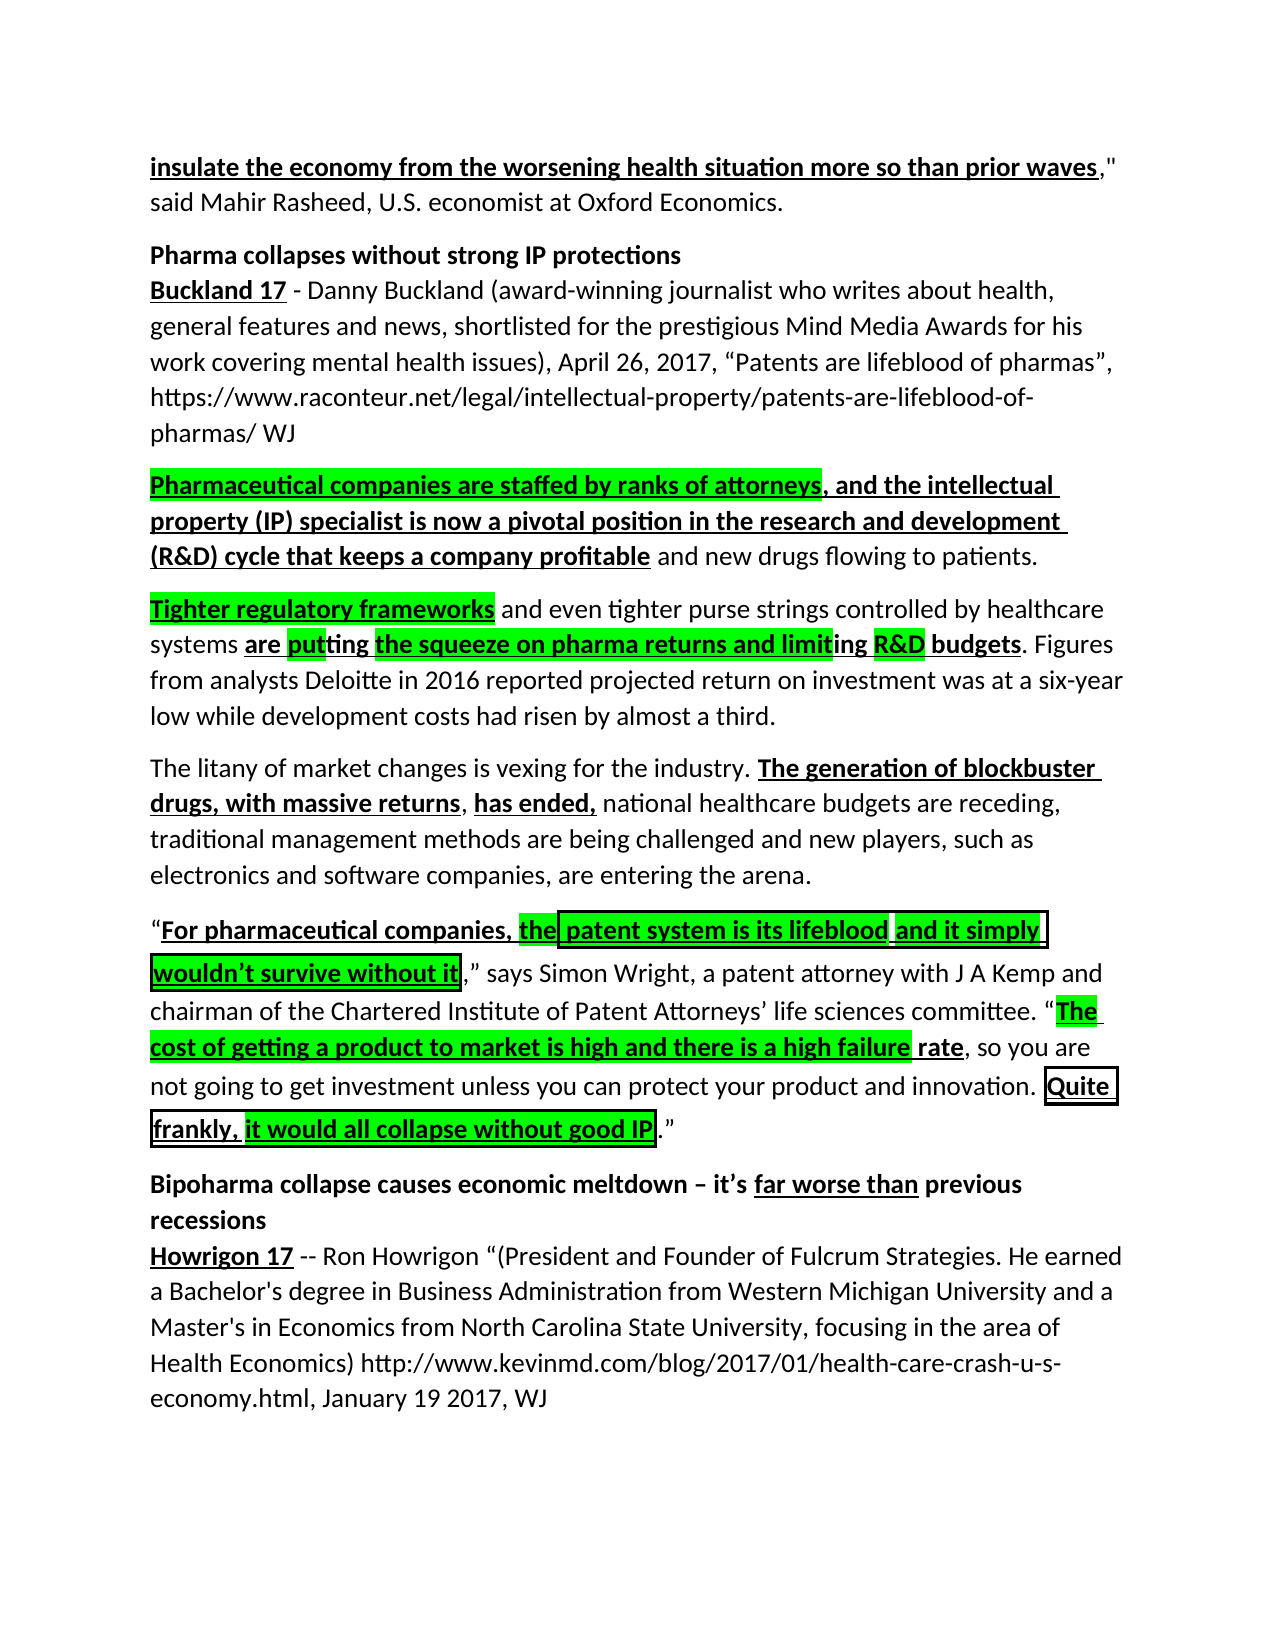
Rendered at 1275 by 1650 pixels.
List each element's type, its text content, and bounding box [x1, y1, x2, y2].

text The litany of market changes is vexing for the industry. The generation of blockbuster drugs, with massive returns, has ended, national healthcare budgets are receding, traditional management methods are being challenged and new players, such as electronics and software companies, are entering the arena. [150, 751, 1125, 891]
text Pharmaceutical companies are staffed by ranks of attorneys, and the intellectual property (IP) specialist is now a pivotal position in the research and development (R&D) cycle that keeps a company profitable and new drugs flowing to patients. [150, 468, 1125, 573]
text Buckland 17 - Danny Buckland (award-winning journalist who writes about health, general features and news, shortlisted for the prestigious Mind Media Awards for his work covering mental health issues), April 26, 2017, “Patents are lifeblood of pharmas”, https://www.raconteur.net/legal/intellectual-property/patents-are-lifeblood-of-pharmas/ WJ [150, 273, 1125, 449]
text Tighter regulatory frameworks and even tighter purse strings controlled by healthcare systems are putting the squeeze on pharma returns and limiting R&D budgets. Figures from analysts Deloitte in 2016 reported projected return on investment was at a six-year low while development costs had risen by almost a third. [150, 592, 1125, 732]
text “For pharmaceutical companies, the patent system is its lifeblood and it simply wouldn’t survive without it,” says Simon Wright, a patent attorney with J A Kemp and chairman of the Chartered Institute of Patent Attorneys’ life sciences committee. “The cost of getting a product to market is high and there is a high failure rate, so you are not going to get investment unless you can protect your product and innovation. Quite frankly, it would all collapse without good IP.” [150, 910, 1125, 1148]
text Howrigon 17 -- Ron Howrigon “(President and Founder of Fulcrum Strategies. He earned a Bachelor's degree in Business Administration from Western Michigan University and a Master's in Economics from North Carolina State University, focusing in the area of Health Economics) http://www.kevinmd.com/blog/2017/01/health-care-crash-u-s-economy.html, January 19 2017, WJ [150, 1239, 1125, 1414]
subtitle Bipoharma collapse causes economic meltdown – it’s far worse than previous recessions [150, 1168, 1125, 1236]
subtitle Pharma collapses without strong IP protections [150, 238, 1125, 271]
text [150, 150, 1125, 219]
